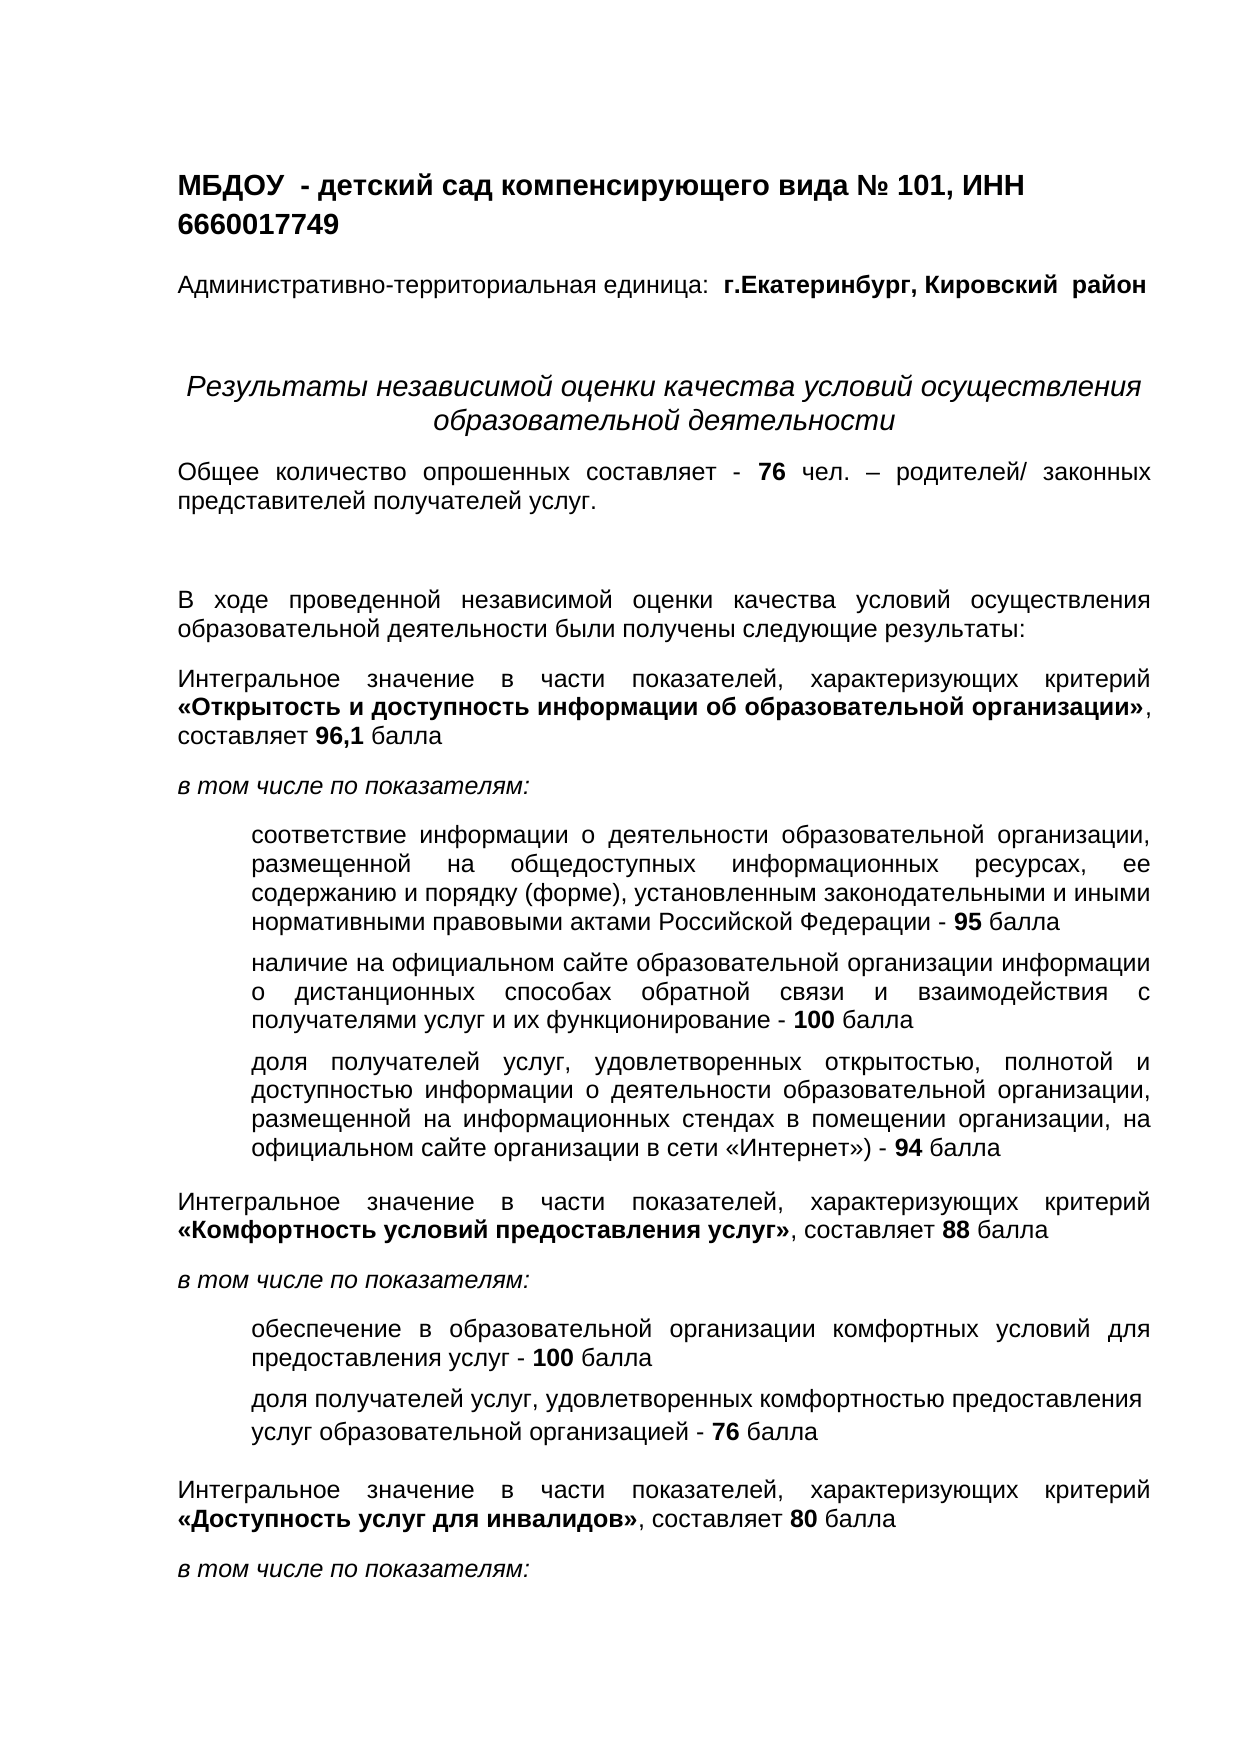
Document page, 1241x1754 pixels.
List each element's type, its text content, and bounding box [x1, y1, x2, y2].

text Интегральное значение в части показателей, характеризующих критерий «Открытость и доступность информации об образовательной организации», составляет 96,1 балла [177, 663, 1152, 750]
text в том числе по показателям: [177, 771, 1152, 799]
text Административно-территориальная единица: г.Екатеринбург, Кировский район [177, 270, 1152, 299]
text наличие на официальном сайте образовательной организации информации о дистанционных способах обратной связи и взаимодействия с получателями услуг и их функционирование - 100 балла [251, 948, 1152, 1034]
text Интегральное значение в части показателей, характеризующих критерий «Комфортность условий предоставления услуг», составляет 88 балла [177, 1186, 1152, 1244]
text обеспечение в образовательной организации комфортных условий для предоставления услуг - 100 балла [251, 1314, 1152, 1372]
text в том числе по показателям: [177, 1265, 1152, 1293]
text в том числе по показателям: [177, 1554, 1152, 1582]
text В ходе проведенной независимой оценки качества условий осуществления образовательной деятельности были получены следующие результаты: [177, 585, 1152, 643]
text Результаты независимой оценки качества условий осуществления образовательной деятельности [177, 369, 1152, 436]
text доля получателей услуг, удовлетворенных открытостью, полнотой и доступностью информации о деятельности образовательной организации, размещенной на информационных стендах в помещении организации, на официальном сайте организации в сети «Интернет») - 94 балла [251, 1046, 1152, 1161]
text Общее количество опрошенных составляет - 76 чел. – родителей/ законных представителей получателей услуг. [177, 457, 1152, 515]
text Интегральное значение в части показателей, характеризующих критерий «Доступность услуг для инвалидов», составляет 80 балла [177, 1475, 1152, 1533]
subtitle МБДОУ - детский сад компенсирующего вида № 101, ИНН 6660017749 [177, 168, 1152, 240]
text доля получателей услуг, удовлетворенных комфортностью предоставления услуг образовательной организацией - 76 балла [251, 1384, 1152, 1446]
text соответствие информации о деятельности образовательной организации, размещенной на общедоступных информационных ресурсах, ее содержанию и порядку (форме), установленным законодательными и иными нормативными правовыми актами Российской Федерации - 95 балла [251, 820, 1152, 935]
